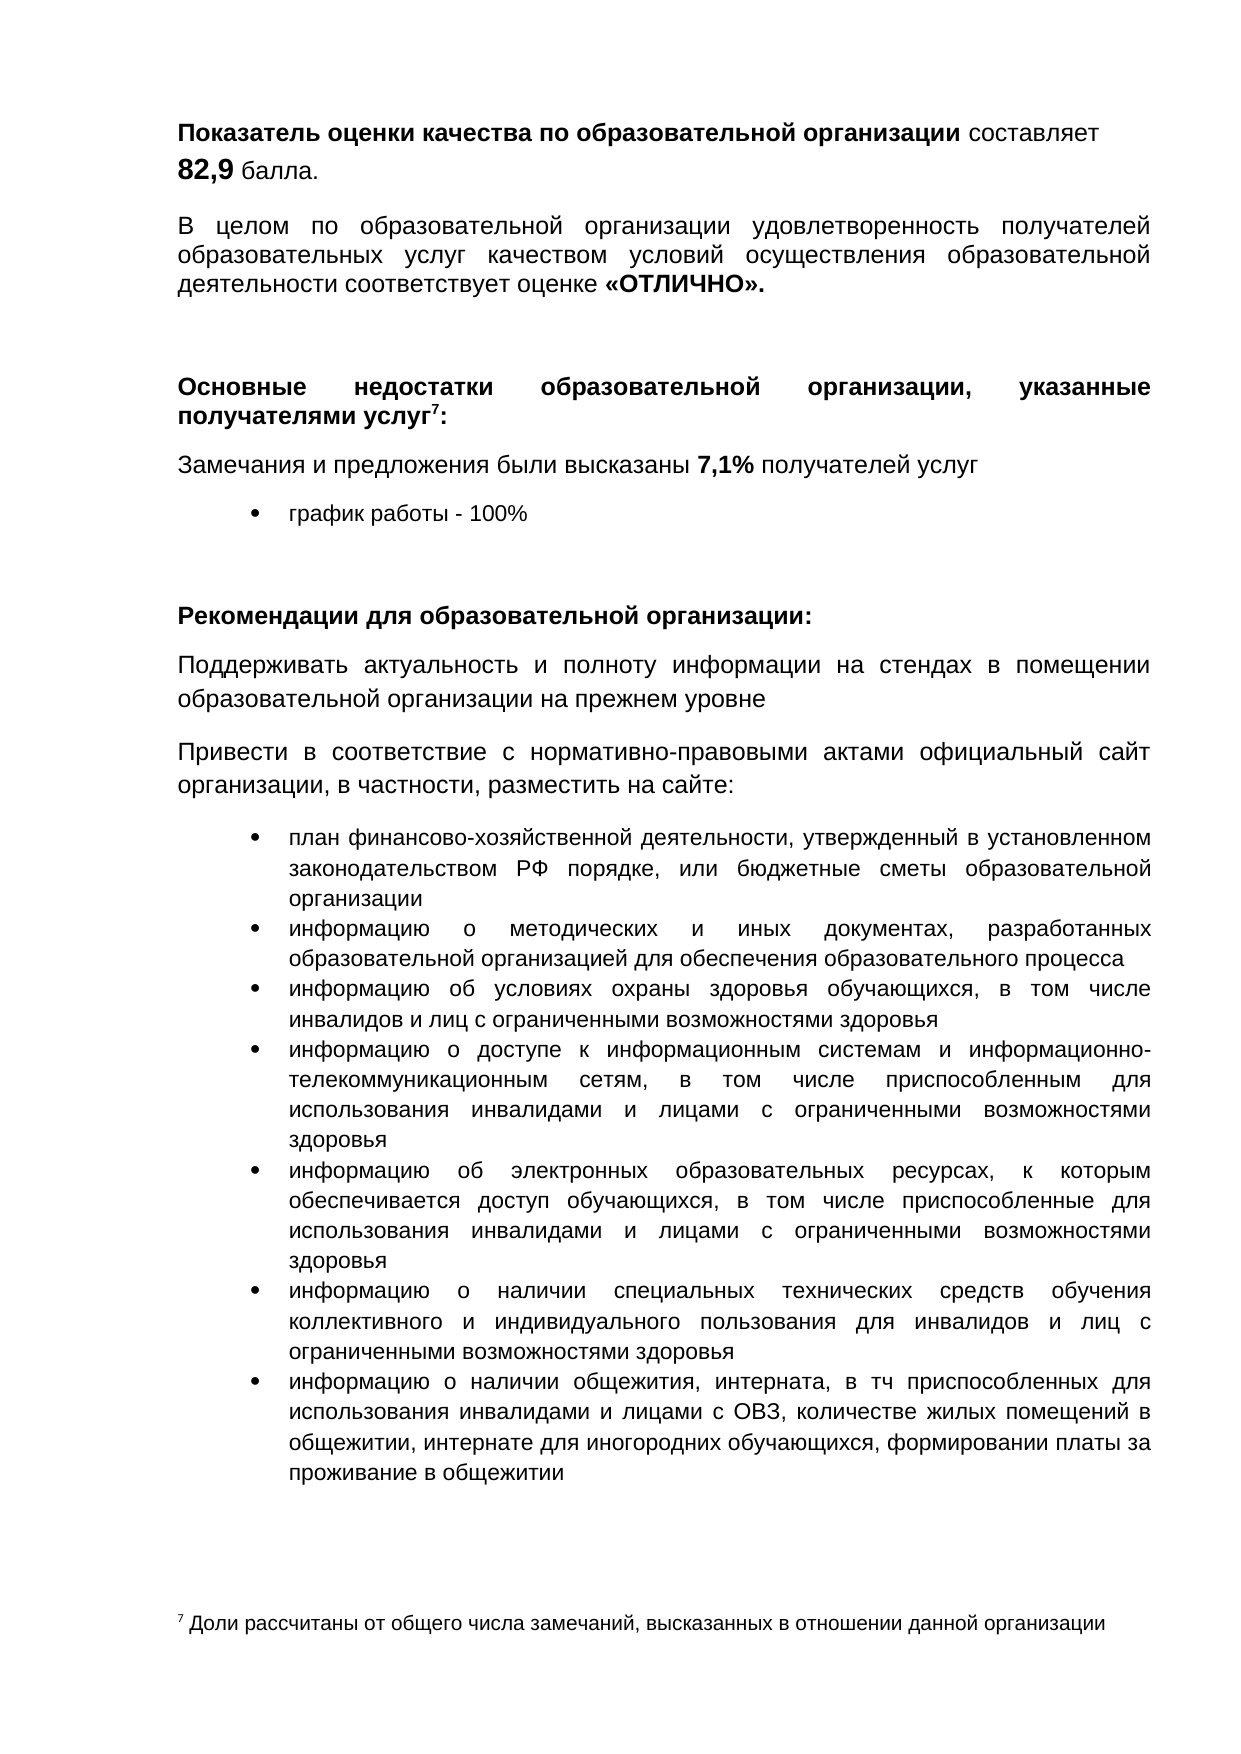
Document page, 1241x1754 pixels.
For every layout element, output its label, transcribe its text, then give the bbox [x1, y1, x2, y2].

text Основные недостатки образовательной организации, указанные получателями услуг: [177, 372, 1152, 429]
text В целом по образовательной организации удовлетворенность получателей образовательных услуг качеством условий осуществления образовательной деятельности соответствует оценке «ОТЛИЧНО». [177, 211, 1152, 297]
list информацию о доступе к информационным системам и информационно-телекоммуникационным сетям, в том числе приспособленным для использования инвалидами и лицами с ограниченными возможностями здоровья [251, 1036, 1152, 1153]
list информацию об электронных образовательных ресурсах, к которым обеспечивается доступ обучающихся, в том числе приспособленные для использования инвалидами и лицами с ограниченными возможностями здоровья [251, 1157, 1152, 1273]
list информацию об условиях охраны здоровья обучающихся, в том числе инвалидов и лиц с ограниченными возможностями здоровья [251, 975, 1152, 1032]
text Рекомендации для образовательной организации: [177, 601, 1152, 630]
text Замечания и предложения были высказаны 7,1% получателей услуг [177, 450, 1152, 479]
list информацию о методических и иных документах, разработанных образовательной организацией для обеспечения образовательного процесса [251, 915, 1152, 971]
list информацию о наличии общежития, интерната, в тч приспособленных для использования инвалидами и лицами с ОВЗ, количестве жилых помещений в общежитии, интернате для иногородних обучающихся, формировании платы за проживание в общежитии [251, 1368, 1152, 1485]
text Поддерживать актуальность и полноту информации на стендах в помещении образовательной организации на прежнем уровне [177, 651, 1152, 712]
text Привести в соответствие с нормативно-правовыми актами официальный сайт организации, в частности, разместить на сайте: [177, 737, 1152, 799]
list информацию о наличии специальных технических средств обучения коллективного и индивидуального пользования для инвалидов и лиц с ограниченными возможностями здоровья [251, 1277, 1152, 1364]
list график работы - 100% [251, 500, 1152, 526]
text Показатель оценки качества по образовательной организации составляет 82,9 балла. [177, 118, 1152, 185]
list план финансово-хозяйственной деятельности, утвержденный в установленном законодательством РФ порядке, или бюджетные сметы образовательной организации [251, 824, 1152, 911]
